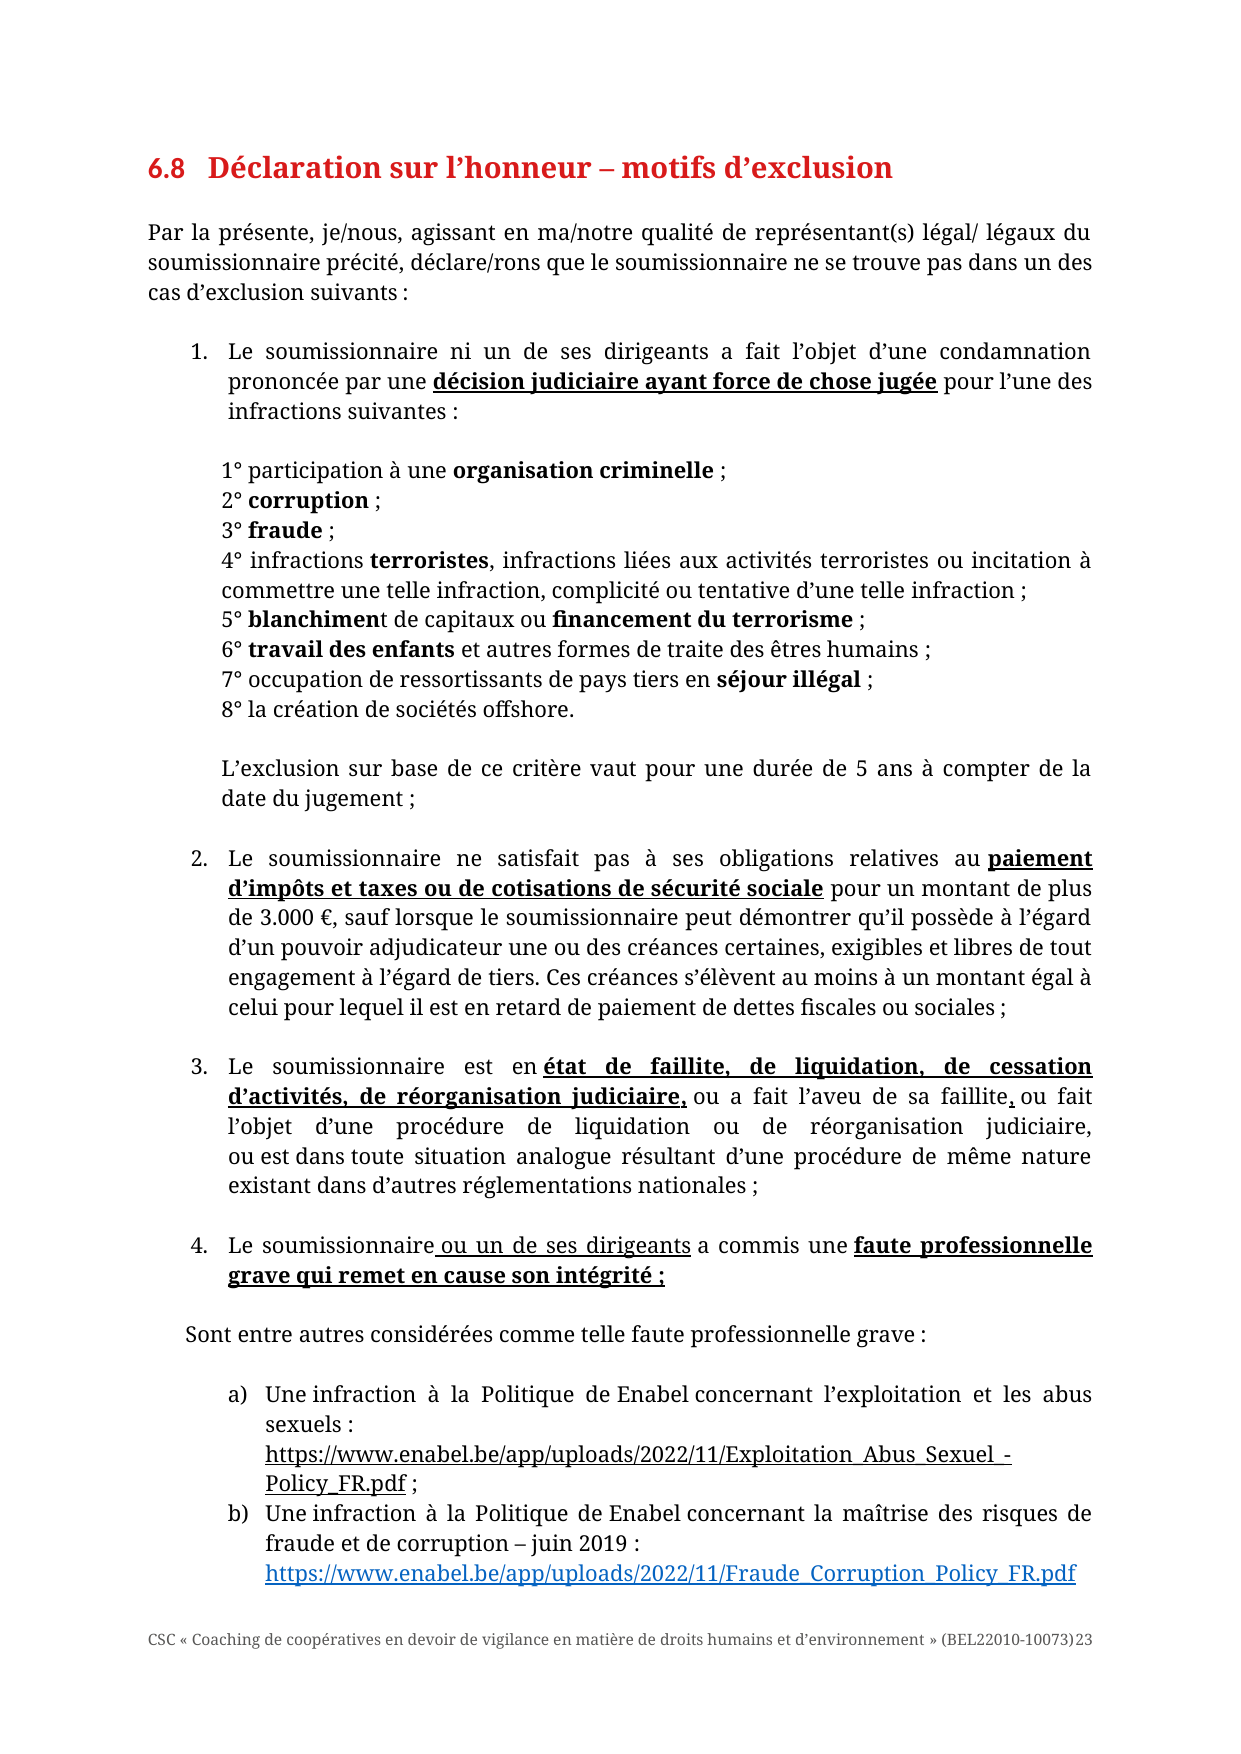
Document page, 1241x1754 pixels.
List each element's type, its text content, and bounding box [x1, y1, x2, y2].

list Une infraction à la Politique de Enabel concernant l’exploitation et les abus sexuels : https://www.enabel.be/app/uploads/2022/11/Exploitation_Abus_Sexuel_-Policy_FR.pdf ; [228, 1379, 1092, 1498]
text 5° blanchiment de capitaux ou financement du terrorisme ; [148, 604, 1092, 634]
list Le soumissionnaire ne satisfait pas à ses obligations relatives au paiement d’impôts et taxes ou de cotisations de sécurité sociale pour un montant de plus de 3.000 €, sauf lorsque le soumissionnaire peut démontrer qu’il possède à l’égard d’un pouvoir adjudicateur une ou des créances certaines, exigibles et libres de tout engagement à l’égard de tiers. Ces créances s’élèvent au moins à un montant égal à celui pour lequel il est en retard de paiement de dettes fiscales ou sociales ; [190, 843, 1092, 1022]
list Une infraction à la Politique de Enabel concernant la maîtrise des risques de fraude et de corruption – juin 2019 : [228, 1498, 1092, 1558]
list Le soumissionnaire ni un de ses dirigeants a fait l’objet d’une condamnation prononcée par une décision judiciaire ayant force de chose jugée pour l’une des infractions suivantes : [190, 336, 1092, 426]
text 7° occupation de ressortissants de pays tiers en séjour illégal ; [148, 664, 1092, 694]
list Le soumissionnaire est en état de faillite, de liquidation, de cessation d’activités, de réorganisation judiciaire, ou a fait l’aveu de sa faillite, ou fait l’objet d’une procédure de liquidation ou de réorganisation judiciaire, ou est dans toute situation analogue résultant d’une procédure de même nature existant dans d’autres réglementations nationales ; [190, 1051, 1092, 1200]
text 3° fraude ; [148, 515, 1092, 545]
text 4° infractions terroristes, infractions liées aux activités terroristes ou incitation à commettre une telle infraction, complicité ou tentative d’une telle infraction ; [221, 545, 1092, 604]
text Par la présente, je/nous, agissant en ma/notre qualité de représentant(s) légal/ légaux du soumissionnaire précité, déclare/rons que le soumissionnaire ne se trouve pas dans un des cas d’exclusion suivants : [148, 217, 1092, 307]
subtitle Déclaration sur l’honneur – motifs d’exclusion [148, 148, 1092, 187]
text L’exclusion sur base de ce critère vaut pour une durée de 5 ans à compter de la date du jugement ; [221, 753, 1092, 813]
text 6° travail des enfants et autres formes de traite des êtres humains ; [148, 634, 1092, 664]
text 8° la création de sociétés offshore. [221, 694, 1092, 724]
text 2° corruption ; [148, 485, 1092, 515]
list Le soumissionnaire ou un de ses dirigeants a commis une faute professionnelle grave qui remet en cause son intégrité ; [190, 1230, 1092, 1290]
text 1° participation à une organisation criminelle ; [148, 456, 1092, 485]
text Sont entre autres considérées comme telle faute professionnelle grave : [185, 1290, 1092, 1349]
text https://www.enabel.be/app/uploads/2022/11/Fraude_Corruption_Policy_FR.pdf [265, 1558, 1092, 1588]
